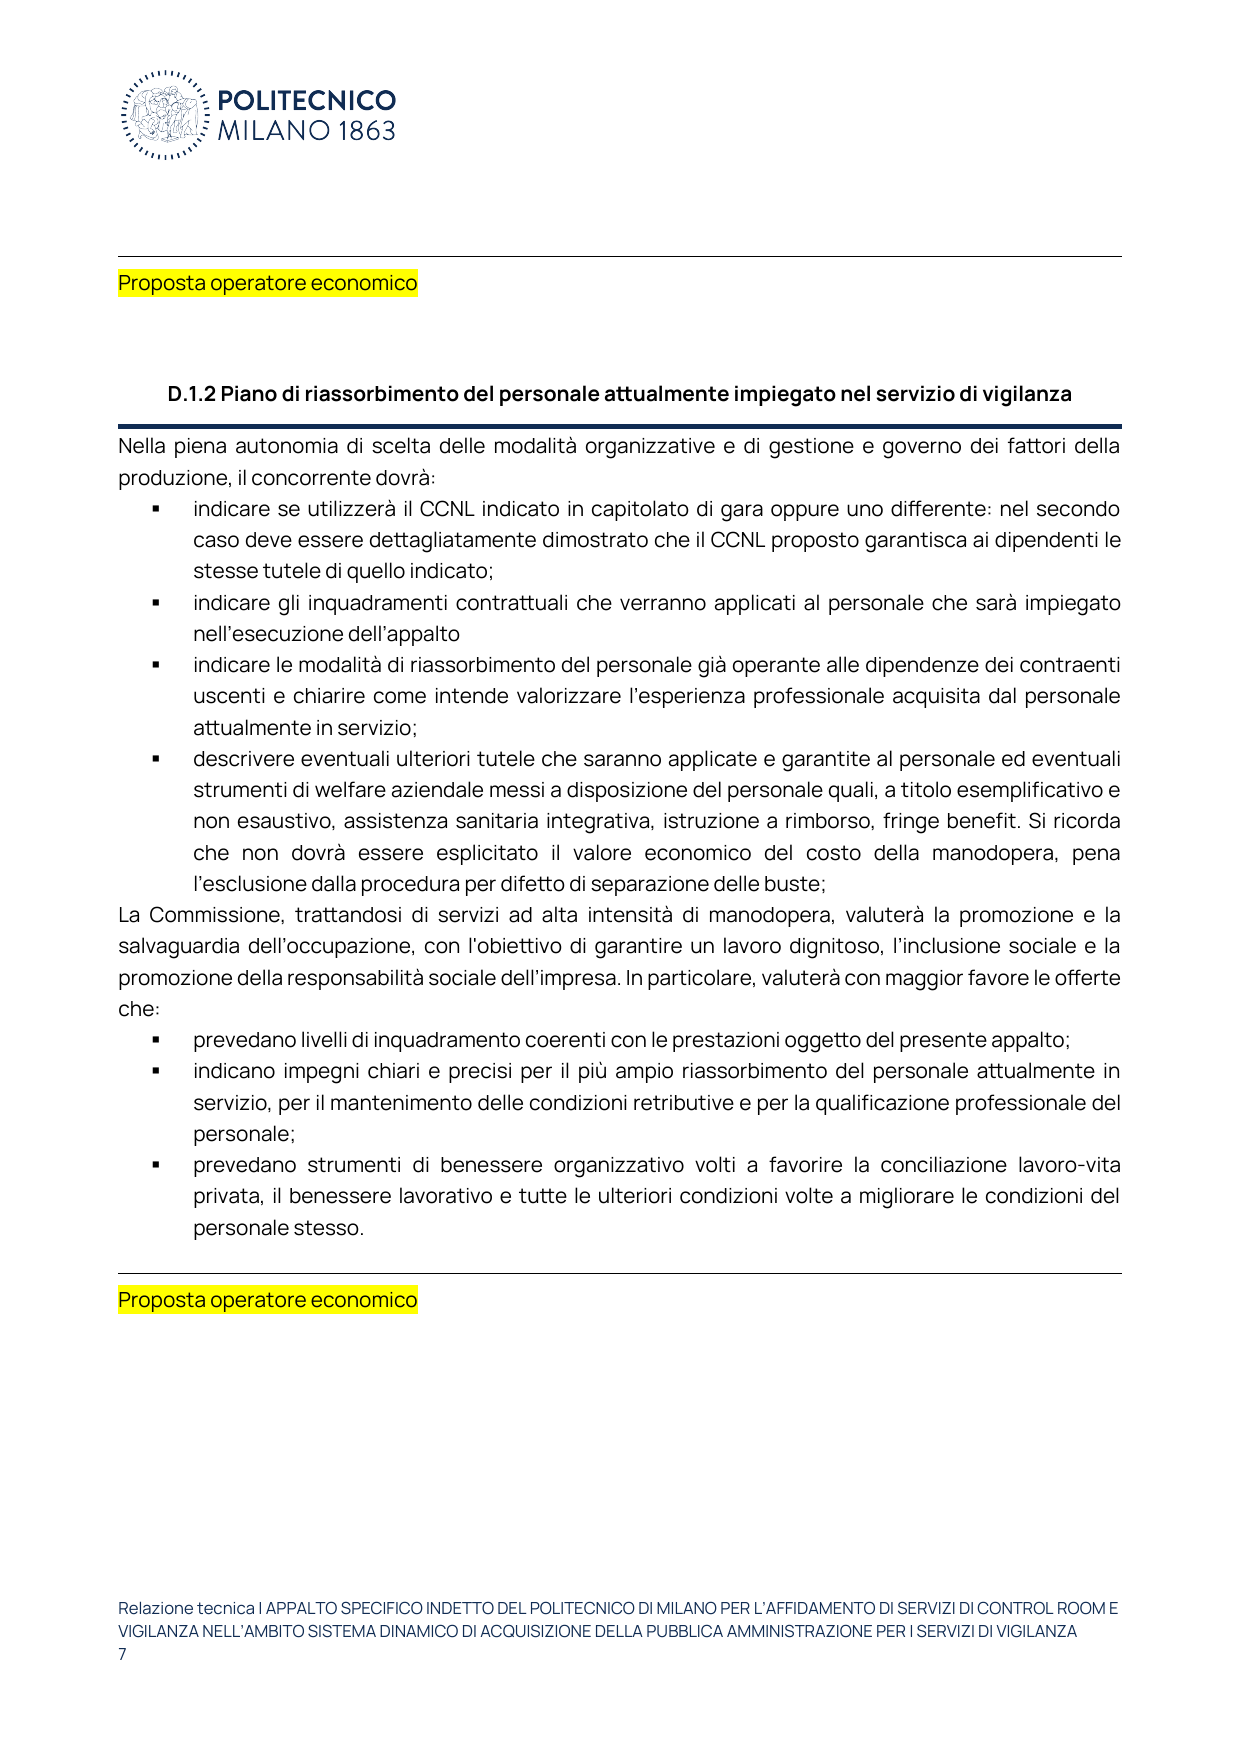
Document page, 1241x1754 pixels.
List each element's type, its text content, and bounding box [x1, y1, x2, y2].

table_cell Proposta operatore economico [118, 1274, 1122, 1326]
picture [118, 67, 402, 163]
table_cell Nella piena autonomia di scelta delle modalità organizzative e di gestione e governo dei fattori della produzione, il concorrente dovrà: indicare se utilizzerà il CCNL indicato in capitolato di gara oppure uno differente: nel secondo caso deve essere dettagliatamente dimostrato che il CCNL proposto garantisca ai dipendenti le stesse tutele di quello indicato; indicare gli inquadramenti contrattuali che verranno applicati al personale che sarà impiegato nell’esecuzione dell’appalto indicare le modalità di riassorbimento del personale già operante alle dipendenze dei contraenti uscenti e chiarire come intende valorizzare l’esperienza professionale acquisita dal personale attualmente in servizio; descrivere eventuali ulteriori tutele che saranno applicate e garantite al personale ed eventuali strumenti di welfare aziendale messi a disposizione del personale quali, a titolo esemplificativo e non esaustivo, assistenza sanitaria integrativa, istruzione a rimborso, fringe benefit. Si ricorda che non dovrà essere esplicitato il valore economico del costo della manodopera, pena l’esclusione dalla procedura per difetto di separazione delle buste; La Commissione, trattandosi di servizi ad alta intensità di manodopera, valuterà la promozione e la salvaguardia dell’occupazione, con l'obiettivo di garantire un lavoro dignitoso, l’inclusione sociale e la promozione della responsabilità sociale dell’impresa. In particolare, valuterà con maggior favore le offerte che: prevedano livelli di inquadramento coerenti con le prestazioni oggetto del presente appalto; indicano impegni chiari e precisi per il più ampio riassorbimento del personale attualmente in servizio, per il mantenimento delle condizioni retributive e per la qualificazione professionale del personale; prevedano strumenti di benessere organizzativo volti a favorire la conciliazione lavoro-vita privata, il benessere lavorativo e tutte le ulteriori condizioni volte a migliorare le condizioni del personale stesso. [118, 429, 1122, 1272]
table_cell Proposta operatore economico [118, 257, 1122, 309]
table_header D.1.2 Piano di riassorbimento del personale attualmente impiegato nel servizio di vigilanza [118, 360, 1122, 424]
